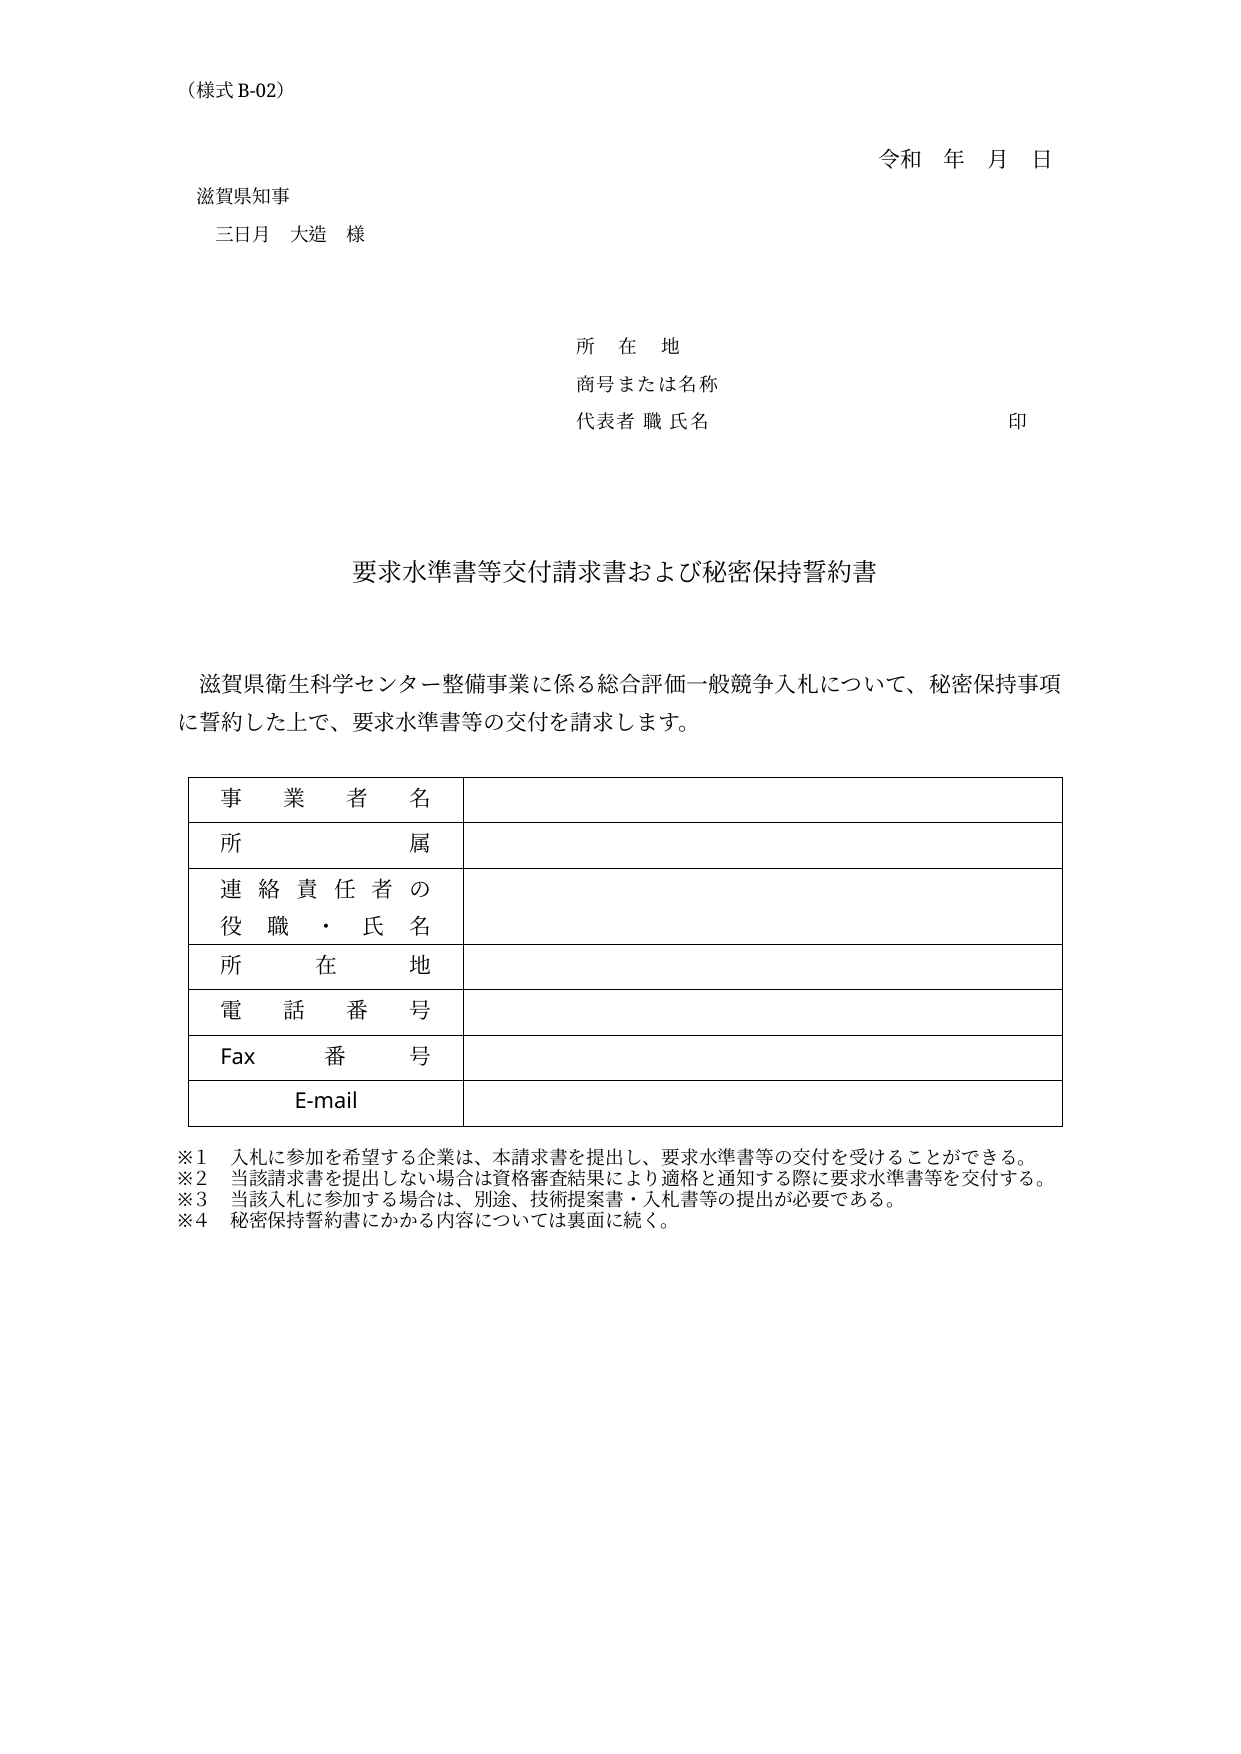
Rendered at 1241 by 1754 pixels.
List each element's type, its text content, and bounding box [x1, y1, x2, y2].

table_cell [464, 823, 1062, 868]
table_cell 連絡責任者の 役職・氏名 [189, 869, 463, 944]
text 要求水準書等交付請求書および秘密保持誓約書 [177, 552, 1053, 589]
table_cell [464, 869, 1062, 944]
text （様式B-02） [177, 81, 1063, 102]
text 令和 年 月 日 [177, 139, 1053, 177]
table_cell [464, 945, 1062, 989]
table_cell [464, 1081, 1062, 1126]
text 三日月 大造 様 [177, 214, 1063, 252]
text 商号または名称 [576, 364, 1063, 402]
table_header 事業者名 [189, 778, 463, 822]
text ※４ 秘密保持誓約書にかかる内容については裏面に続く。 [177, 1210, 1063, 1231]
text 滋賀県衛生科学センター整備事業に係る総合評価一般競争入札について、秘密保持事項に誓約した上で、要求水準書等の交付を請求します。 [177, 664, 1063, 739]
table_cell E-mail [189, 1081, 463, 1126]
table_header [464, 778, 1062, 822]
table_cell 所属 [189, 823, 463, 868]
table_cell 電話番号 [189, 990, 463, 1035]
table_cell Fax番号 [189, 1036, 463, 1080]
text 滋賀県知事 [177, 177, 1063, 214]
text 所在地 [576, 327, 1048, 364]
text ※２ 当該請求書を提出しない場合は資格審査結果により適格と通知する際に要求水準書等を交付する。 [177, 1169, 1063, 1189]
table_cell 所在地 [189, 945, 463, 989]
text 代表者 職 氏名 印 [576, 402, 1063, 439]
table_cell [464, 1036, 1062, 1080]
text ※３ 当該入札に参加する場合は、別途、技術提案書・入札書等の提出が必要である。 [177, 1189, 1063, 1210]
table_cell [464, 990, 1062, 1035]
text ※１ 入札に参加を希望する企業は、本請求書を提出し、要求水準書等の交付を受けることができる。 [177, 1148, 1063, 1169]
